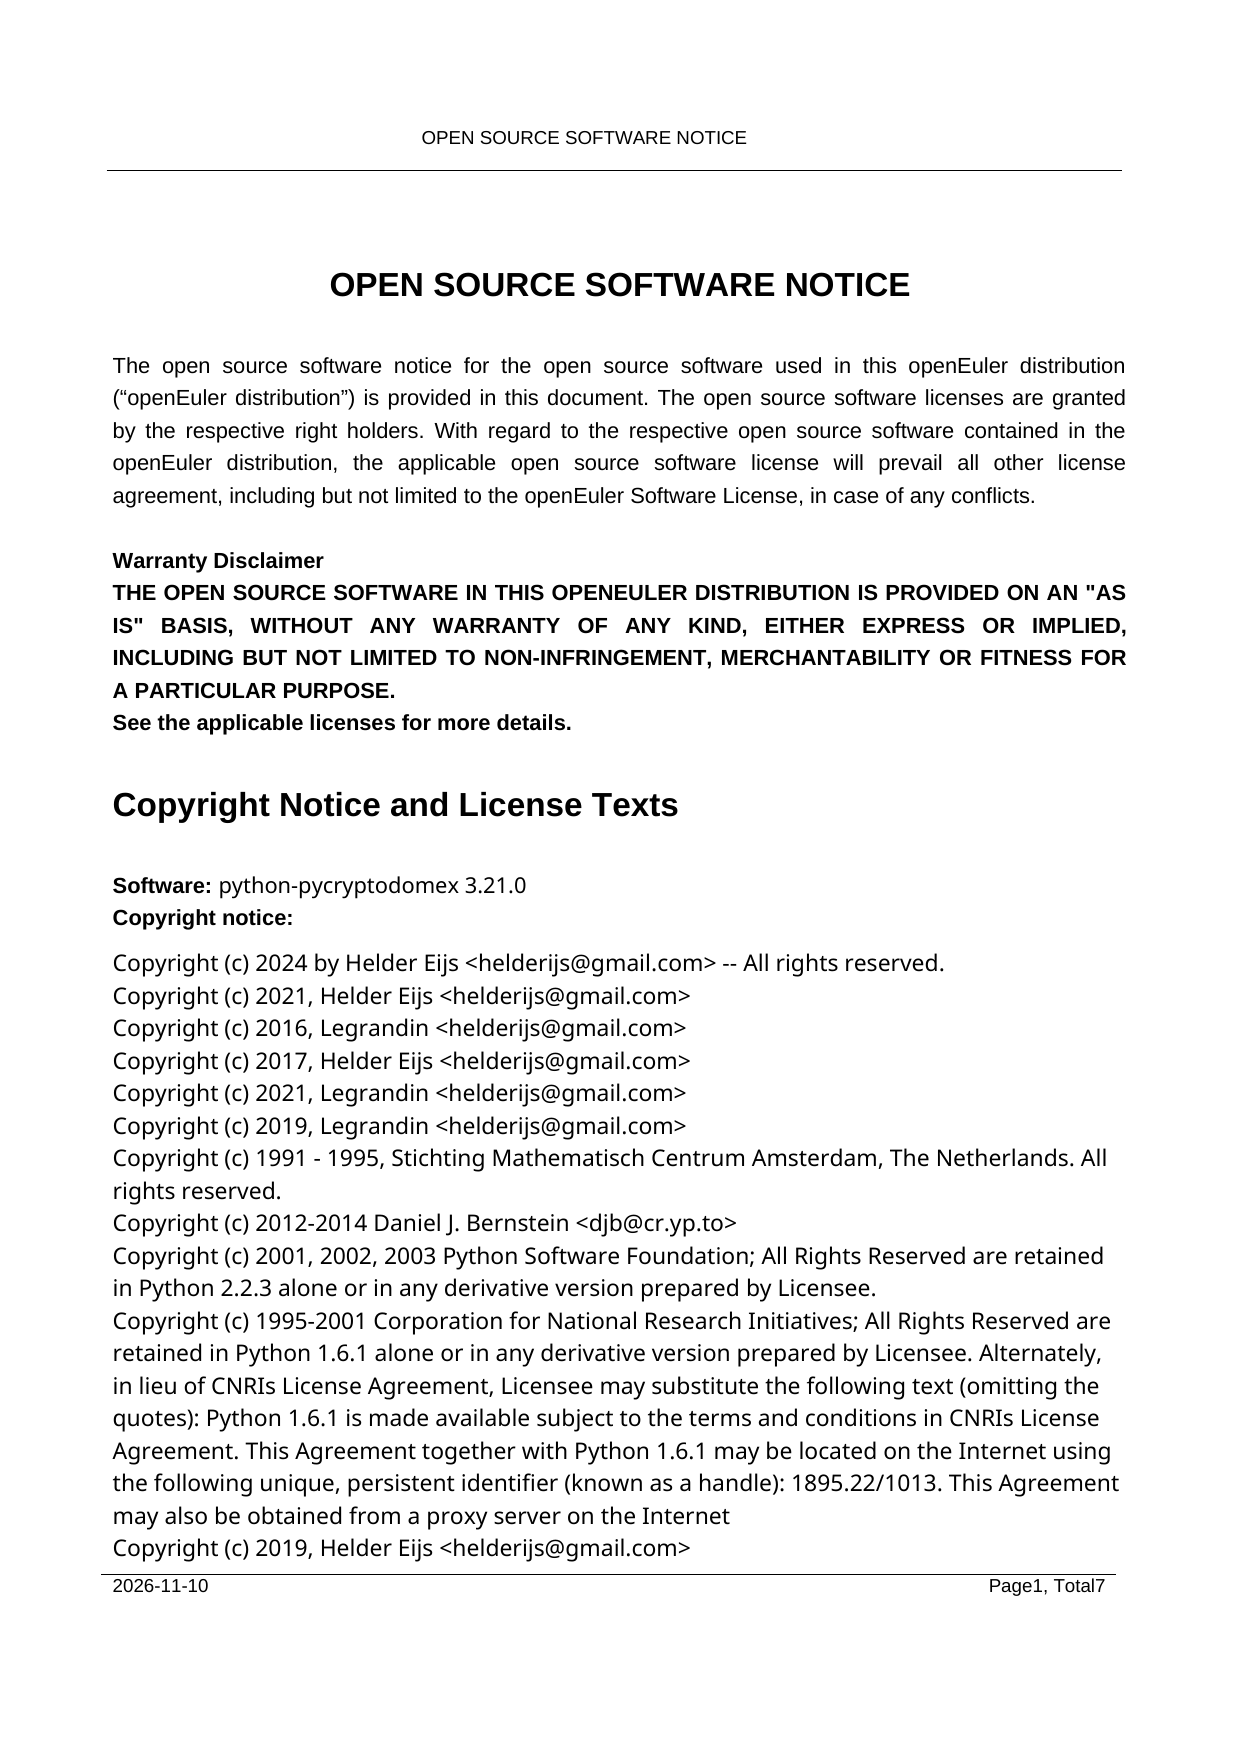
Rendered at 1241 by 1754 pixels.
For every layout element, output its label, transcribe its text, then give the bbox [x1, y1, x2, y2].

text OPEN SOURCE SOFTWARE NOTICE [112, 251, 1128, 316]
text Copyright Notice and License Texts [112, 771, 1128, 836]
text The open source software notice for the open source software used in this openEuler distribution (“openEuler distribution”) is provided in this document. The open source software licenses are granted by the respective right holders. With regard to the respective open source software contained in the openEuler distribution, the applicable open source software license will prevail all other license agreement, including but not limited to the openEuler Software License, in case of any conflicts. [112, 349, 1128, 511]
title Software: python-pycryptodomex 3.21.0 [112, 869, 1128, 901]
text THE OPEN SOURCE SOFTWARE IN THIS OPENEULER DISTRIBUTION IS PROVIDED ON AN "AS IS" BASIS, WITHOUT ANY WARRANTY OF ANY KIND, EITHER EXPRESS OR IMPLIED, INCLUDING BUT NOT LIMITED TO NON-INFRINGEMENT, MERCHANTABILITY OR FITNESS FOR A PARTICULAR PURPOSE. See the applicable licenses for more details. [112, 576, 1128, 739]
text Copyright notice: [112, 901, 1128, 934]
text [112, 947, 1128, 1564]
text Warranty Disclaimer [112, 544, 1128, 576]
